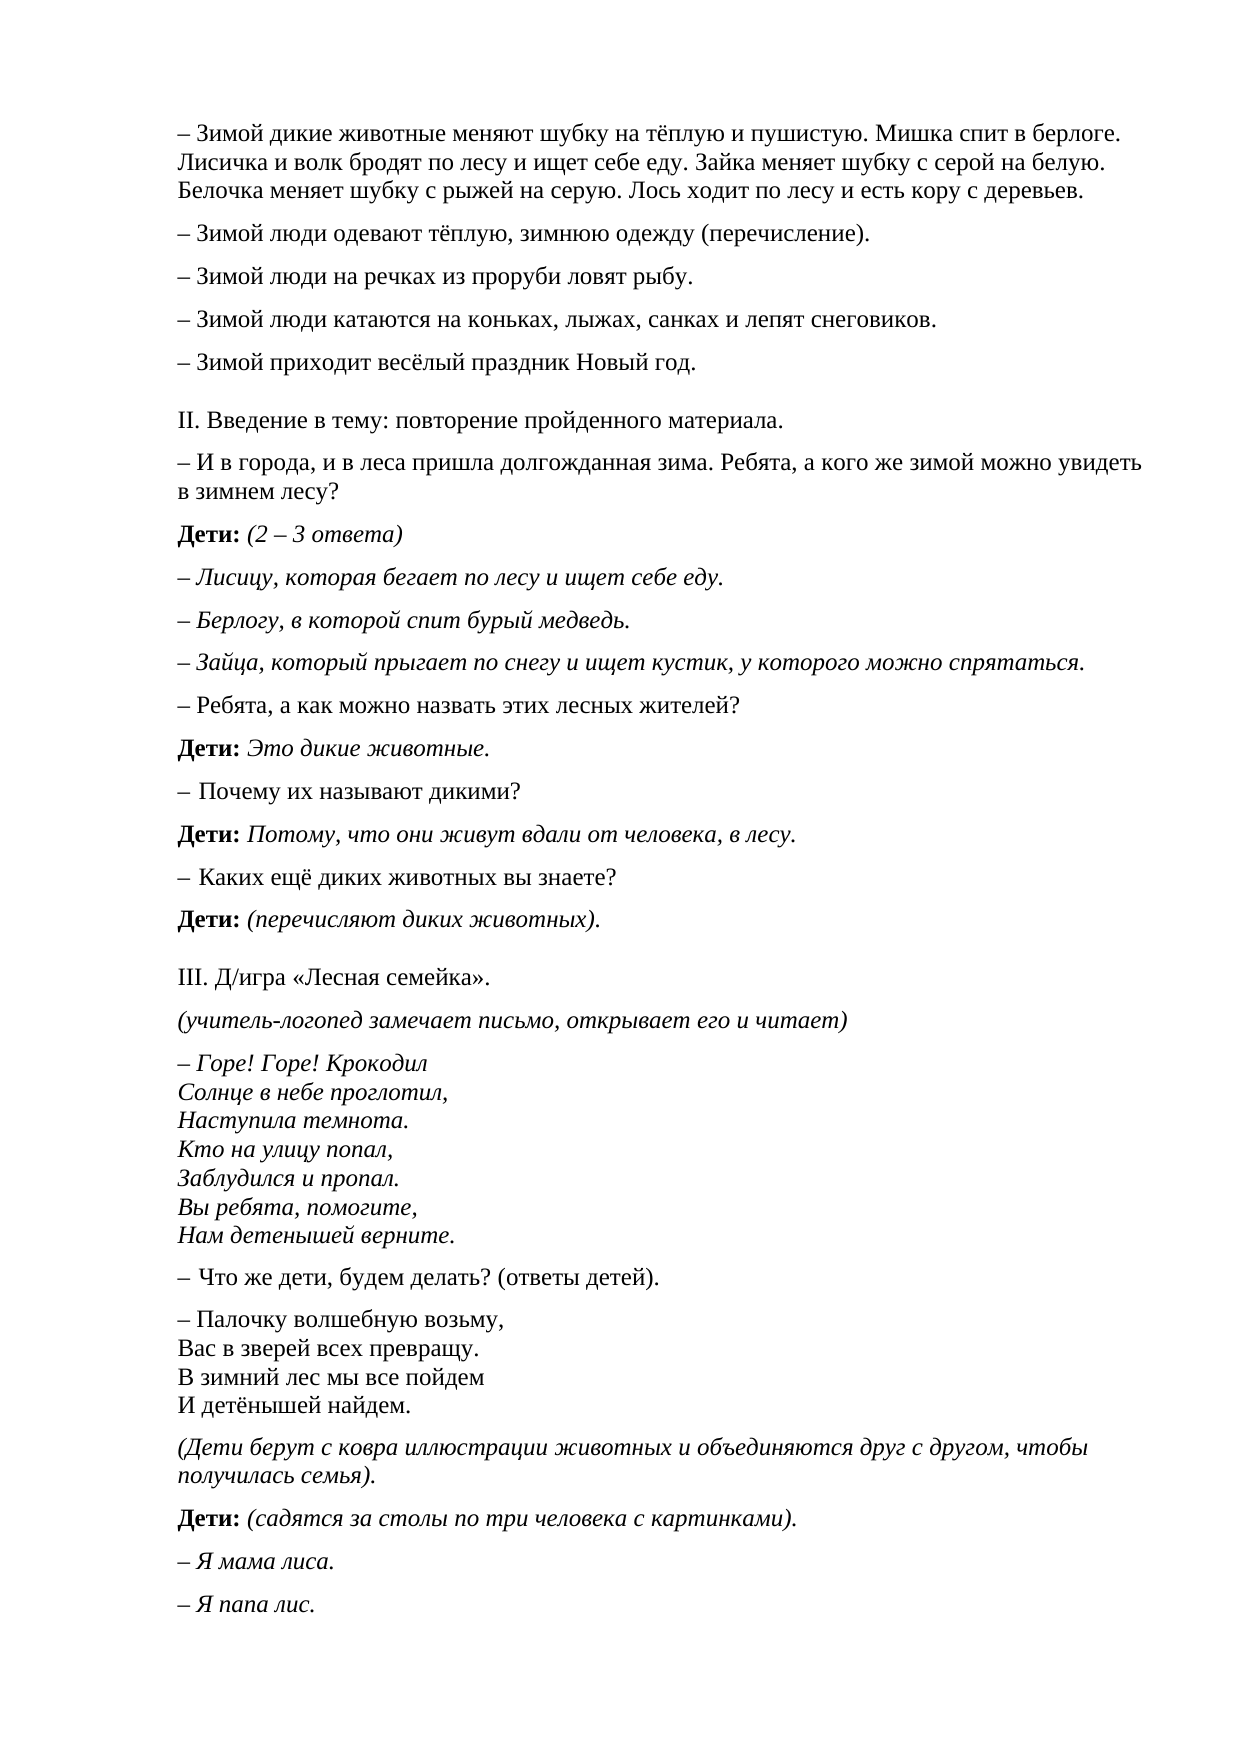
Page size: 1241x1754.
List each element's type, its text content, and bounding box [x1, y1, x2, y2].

text – Зимой люди на речках из проруби ловят рыбу. [177, 261, 1152, 290]
text – Зимой дикие животные меняют шубку на тёплую и пушистую. Мишка спит в берлоге. Лисичка и волк бродят по лесу и ищет себе еду. Зайка меняет шубку с серой на белую. Белочка меняет шубку с рыжей на серую. Лось ходит по лесу и есть кору с деревьев. [177, 118, 1152, 204]
text Дети: Это дикие животные. [177, 733, 1152, 762]
text III. Д/игра «Лесная семейка». [177, 961, 1152, 991]
text – Почему их называют дикими? [177, 776, 1152, 805]
text – Каких ещё диких животных вы знаете? [177, 862, 1152, 890]
text Дети: (перечисляют диких животных). [177, 904, 1152, 933]
text – Зимой приходит весёлый праздник Новый год. [177, 347, 1152, 376]
text – Берлогу, в которой спит бурый медведь. [177, 605, 1152, 633]
text – Я мама лиса. [177, 1546, 1152, 1575]
text – Ребята, а как можно назвать этих лесных жителей? [177, 690, 1152, 719]
text – Что же дети, будем делать? (ответы детей). [177, 1262, 1152, 1290]
text – Я папа лис. [177, 1589, 1152, 1618]
text II. Введение в тему: повторение пройденного материала. [177, 404, 1152, 433]
text (Дети берут с ковра иллюстрации животных и объединяются друг с другом, чтобы получилась семья). [177, 1432, 1152, 1489]
text – Лисицу, которая бегает по лесу и ищет себе еду. [177, 562, 1152, 591]
text – Зимой люди катаются на коньках, лыжах, санках и лепят снеговиков. [177, 304, 1152, 333]
text – Зимой люди одевают тёплую, зимнюю одежду (перечисление). [177, 218, 1152, 247]
text Дети: (2 – 3 ответа) [177, 519, 1152, 548]
text – И в города, и в леса пришла долгожданная зима. Ребята, а кого же зимой можно увидеть в зимнем лесу? [177, 447, 1152, 505]
text Дети: Потому, что они живут вдали от человека, в лесу. [177, 819, 1152, 847]
text – Зайца, который прыгает по снегу и ищет кустик, у которого можно спрятаться. [177, 647, 1152, 676]
text (учитель-логопед замечает письмо, открывает его и читает) [177, 1005, 1152, 1034]
text – Палочку волшебную возьму, Вас в зверей всех превращу. В зимний лес мы все пойдем И детёнышей найдем. [177, 1304, 1152, 1419]
text Дети: (садятся за столы по три человека с картинками). [177, 1503, 1152, 1532]
text – Горе! Горе! Крокодил Солнце в небе проглотил, Наступила темнота. Кто на улицу попал, Заблудился и пропал. Вы ребята, помогите, Нам детенышей верните. [177, 1048, 1152, 1249]
